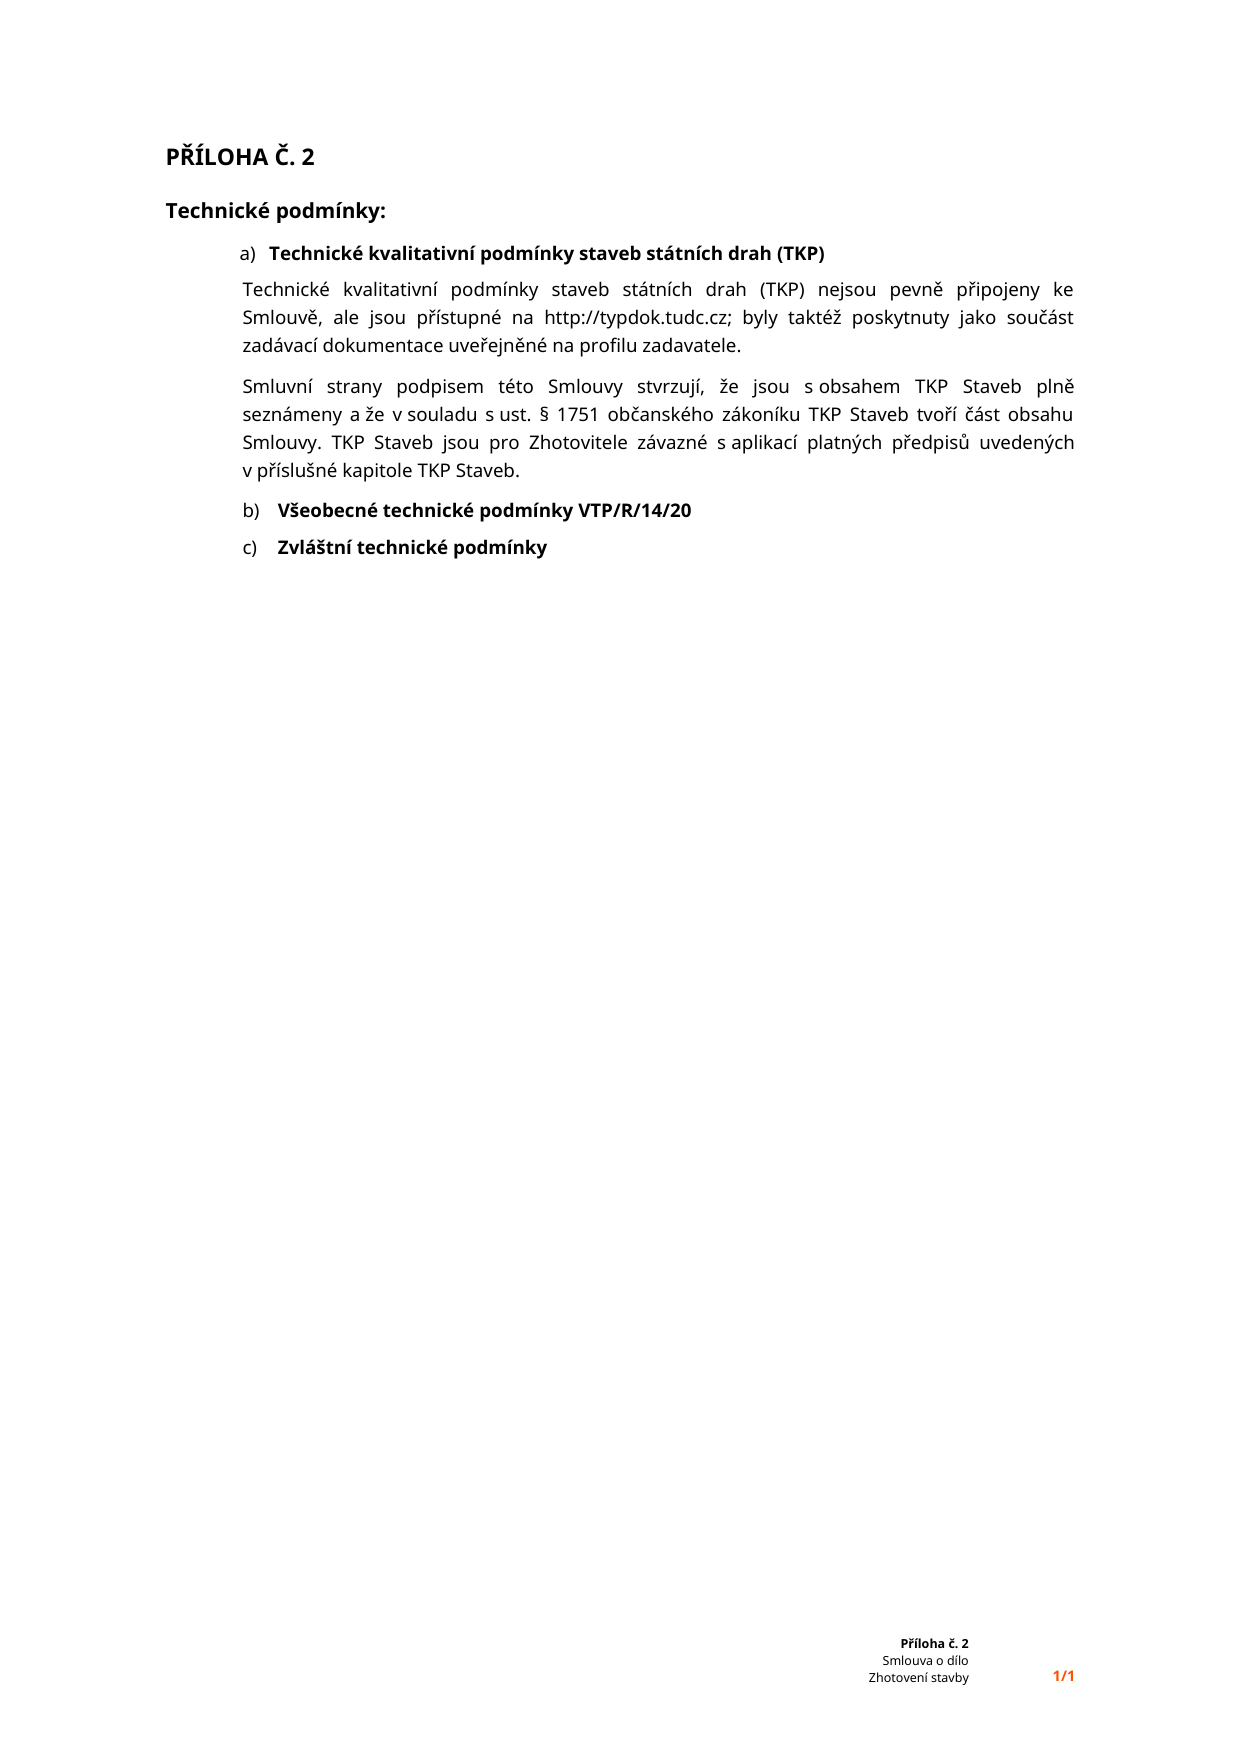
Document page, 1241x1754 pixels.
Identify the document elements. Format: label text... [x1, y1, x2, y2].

text Zvláštní technické podmínky [242, 534, 1075, 560]
text Smluvní strany podpisem této Smlouvy stvrzují, že jsou s obsahem TKP Staveb plně seznámeny a že v souladu s ust. § 1751 občanského zákoníku TKP Staveb tvoří část obsahu Smlouvy. TKP Staveb jsou pro Zhotovitele závazné s aplikací platných předpisů uvedených v příslušné kapitole TKP Staveb. [242, 373, 1075, 483]
list Technické kvalitativní podmínky staveb státních drah (TKP) [239, 240, 1075, 266]
text Technické kvalitativní podmínky staveb státních drah (TKP) nejsou pevně připojeny ke Smlouvě, ale jsou přístupné na http://typdok.tudc.cz; byly taktéž poskytnuty jako součást zadávací dokumentace uveřejněné na profilu zadavatele. [242, 277, 1075, 358]
text Příloha č. 2 [165, 141, 1075, 173]
text Technické podmínky: [165, 197, 1075, 225]
text Všeobecné technické podmínky VTP/R/14/20 [242, 498, 1075, 523]
